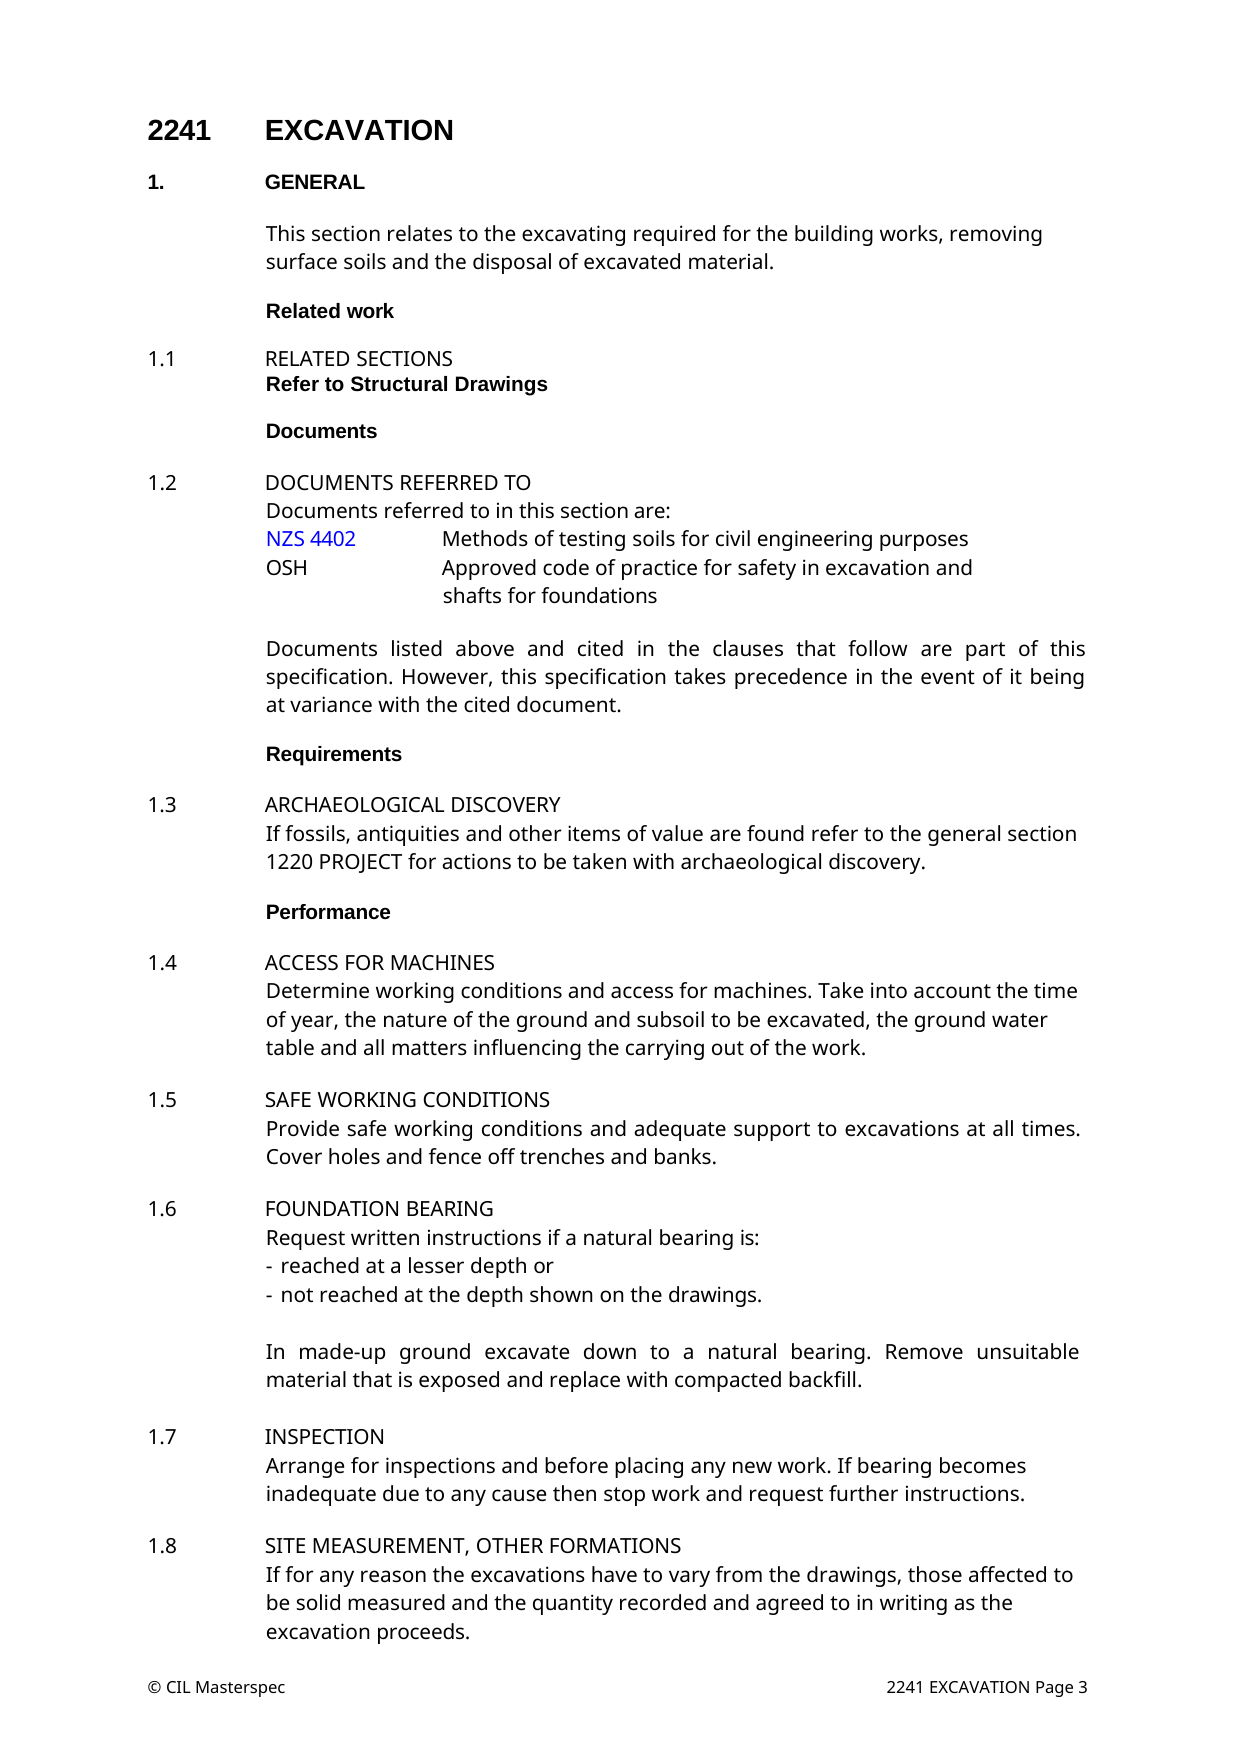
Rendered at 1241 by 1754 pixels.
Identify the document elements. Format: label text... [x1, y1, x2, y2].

text In made-up ground excavate down to a natural bearing. Remove unsuitable material that is exposed and replace with compacted backfill. [266, 1337, 1079, 1394]
list not reached at the depth shown on the drawings. [266, 1280, 1123, 1308]
text Documents listed above and cited in the clauses that follow are part of this specification. However, this specification takes precedence in the event of it being at variance with the cited document. [266, 634, 1086, 719]
subtitle SAFE WORKING CONDITIONS [147, 1086, 1123, 1114]
text This section relates to the excavating required for the building works, removing surface soils and the disposal of excavated material. [266, 219, 1092, 276]
text Determine working conditions and access for machines. Take into account the time of year, the nature of the ground and subsoil to be excavated, the ground water table and all matters influencing the carrying out of the work. [266, 977, 1092, 1062]
subtitle Refer to Structural Drawings Documents [266, 371, 556, 443]
text If fossils, antiquities and other items of value are found refer to the general section 1220 PROJECT for actions to be taken with archaeological discovery. [266, 819, 1123, 876]
text Arrange for inspections and before placing any new work. If bearing becomes inadequate due to any cause then stop work and request further instructions. [266, 1451, 1029, 1508]
subtitle RELATED SECTIONS [147, 348, 1123, 371]
subtitle FOUNDATION BEARING [147, 1194, 1123, 1223]
subtitle ACCESS FOR MACHINES [147, 948, 1123, 976]
list reached at a lesser depth or [266, 1251, 1123, 1280]
subtitle Related work [266, 299, 1123, 323]
text Provide safe working conditions and adequate support to excavations at all times. Cover holes and fence off trenches and banks. [266, 1114, 1082, 1171]
subtitle INSPECTION [147, 1422, 1123, 1451]
subtitle ARCHAEOLOGICAL DISCOVERY [147, 791, 1123, 819]
subtitle Requirements [266, 742, 1123, 766]
subtitle GENERAL [147, 170, 1123, 194]
subtitle 2241 EXCAVATION [147, 113, 1123, 146]
text Request written instructions if a natural bearing is: [266, 1223, 1123, 1251]
text If for any reason the excavations have to vary from the drawings, those affected to be solid measured and the quantity recorded and agreed to in writing as the excavation proceeds. [266, 1560, 1082, 1645]
text OSH Approved code of practice for safety in excavation and shafts for foundations [266, 553, 1029, 610]
subtitle DOCUMENTS REFERRED TO [147, 468, 1123, 496]
subtitle Performance [266, 899, 1123, 923]
text NZS 4402 Methods of testing soils for civil engineering purposes [266, 524, 1123, 553]
subtitle SITE MEASUREMENT, OTHER FORMATIONS [147, 1531, 1123, 1560]
text Documents referred to in this section are: [266, 496, 1123, 524]
